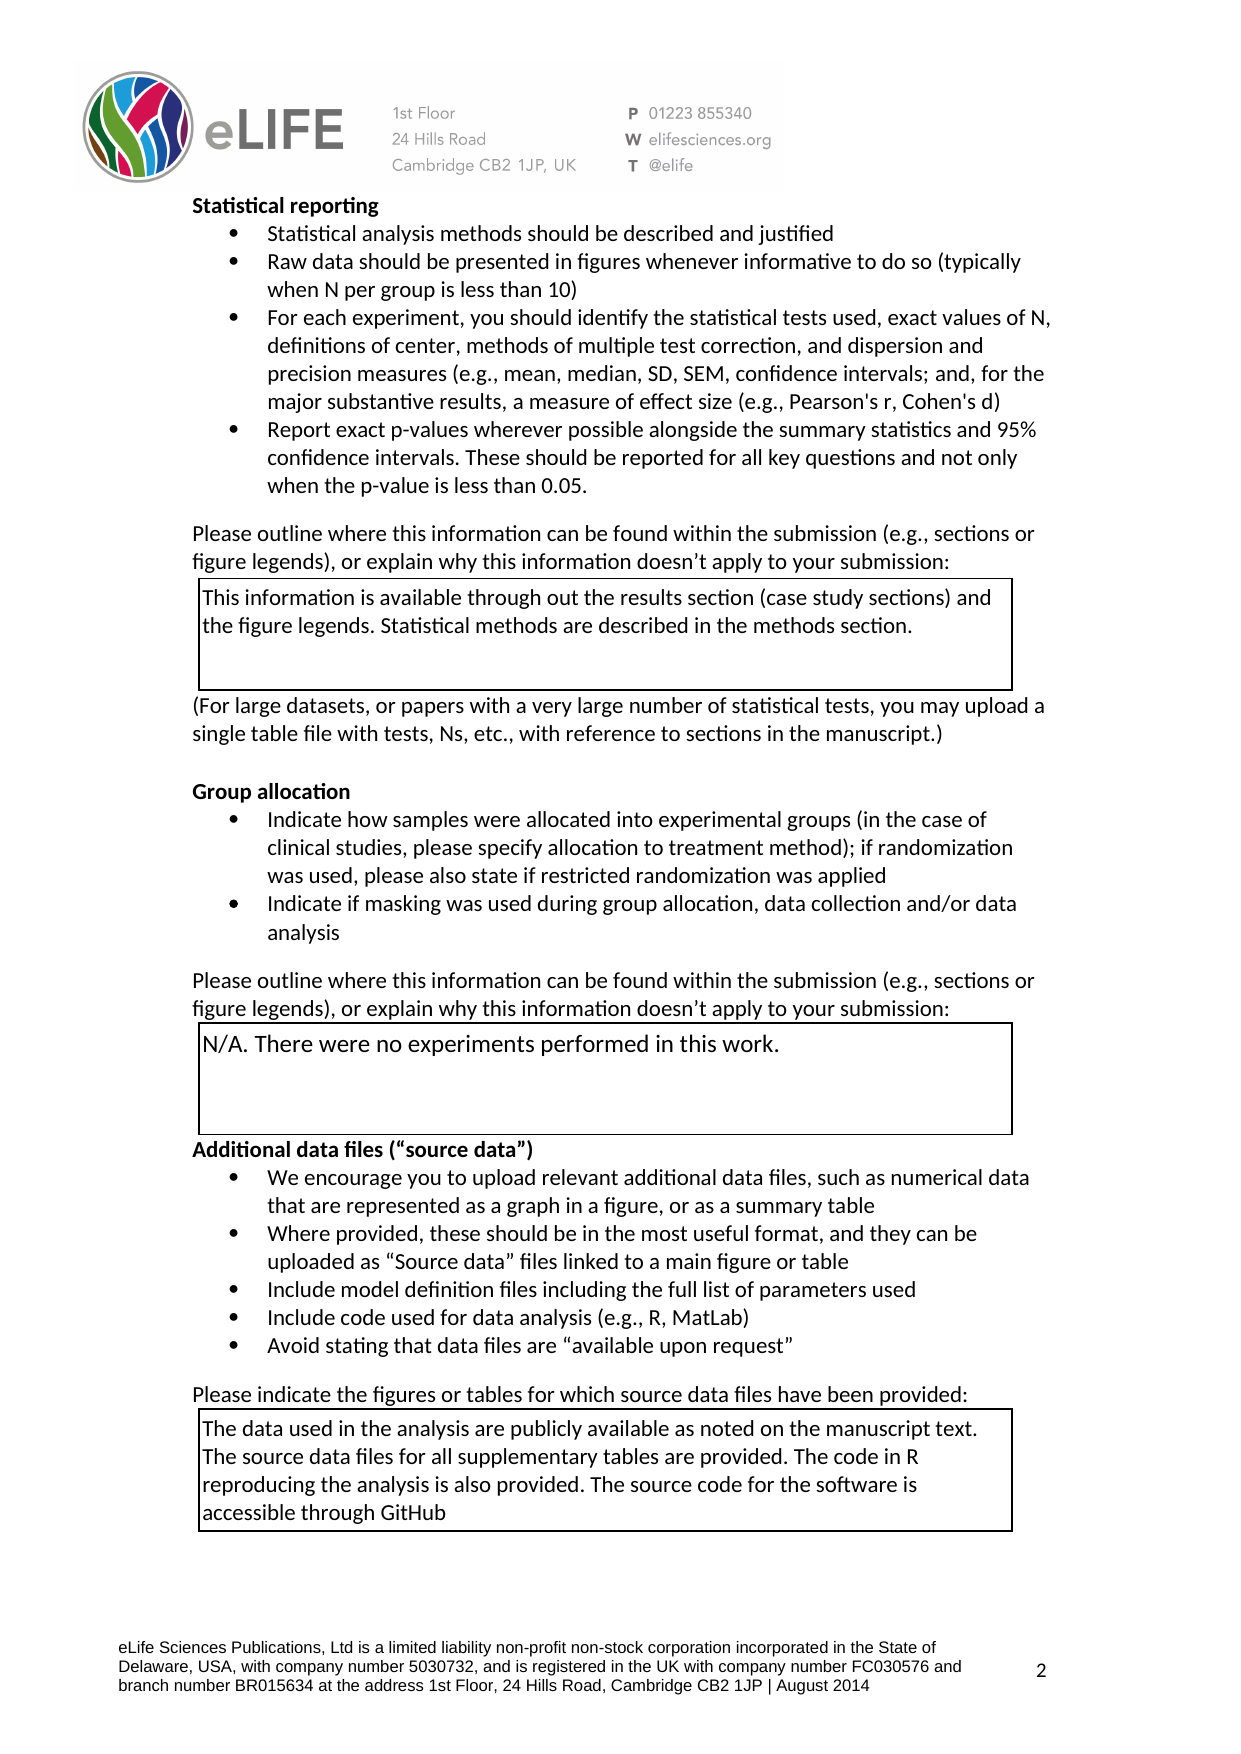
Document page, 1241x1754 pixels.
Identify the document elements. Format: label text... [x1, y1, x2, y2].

text Additional data files (“source data”) [192, 1052, 1053, 1163]
list For each experiment, you should identify the statistical tests used, exact values of N, definitions of center, methods of multiple test correction, and dispersion and precision measures (e.g., mean, median, SD, SEM, confidence intervals; and, for the major substantive results, a measure of effect size (e.g., Pearson's r, Cohen's d) [229, 303, 1053, 415]
list Statistical analysis methods should be described and justified [229, 219, 1053, 247]
list Report exact p-values wherever possible alongside the summary statistics and 95% confidence intervals. These should be reported for all key questions and not only when the p-value is less than 0.05. [229, 415, 1053, 499]
list Where provided, these should be in the most useful format, and they can be uploaded as “Source data” files linked to a main figure or table [229, 1219, 1053, 1276]
text Group allocation [192, 777, 1053, 806]
list Avoid stating that data files are “available upon request” [229, 1332, 1053, 1359]
text (For large datasets, or papers with a very large number of statistical tests, you may upload a single table file with tests, Ns, etc., with reference to sections in the manuscript.) [192, 603, 1053, 747]
list Include model definition files including the full list of parameters used [229, 1276, 1053, 1303]
list Raw data should be presented in figures whenever informative to do so (typically when N per group is less than 10) [229, 247, 1053, 303]
list Indicate if masking was used during group allocation, data collection and/or data analysis [229, 889, 1053, 946]
text Statistical reporting [192, 191, 1053, 219]
text This information is available through out the results section (case study sections) and the figure legends. Statistical methods are described in the methods section. [200, 581, 1011, 641]
picture [73, 59, 784, 191]
list Include code used for data analysis (e.g., R, MatLab) [229, 1303, 1053, 1332]
text N/A. There were no experiments performed in this work. [200, 1026, 1011, 1058]
text The data used in the analysis are publicly available as noted on the manuscript text. The source data files for all supplementary tables are provided. The code in R reproducing the analysis is also provided. The source code for the software is accessible through GitHub [200, 1412, 1011, 1528]
list We encourage you to upload relevant additional data files, such as numerical data that are represented as a graph in a figure, or as a summary table [229, 1163, 1053, 1219]
text Please indicate the figures or tables for which source data files have been provided: [192, 1380, 1053, 1408]
list Indicate how samples were allocated into experimental groups (in the case of clinical studies, please specify allocation to treatment method); if randomization was used, please also state if restricted randomization was applied [229, 806, 1053, 889]
